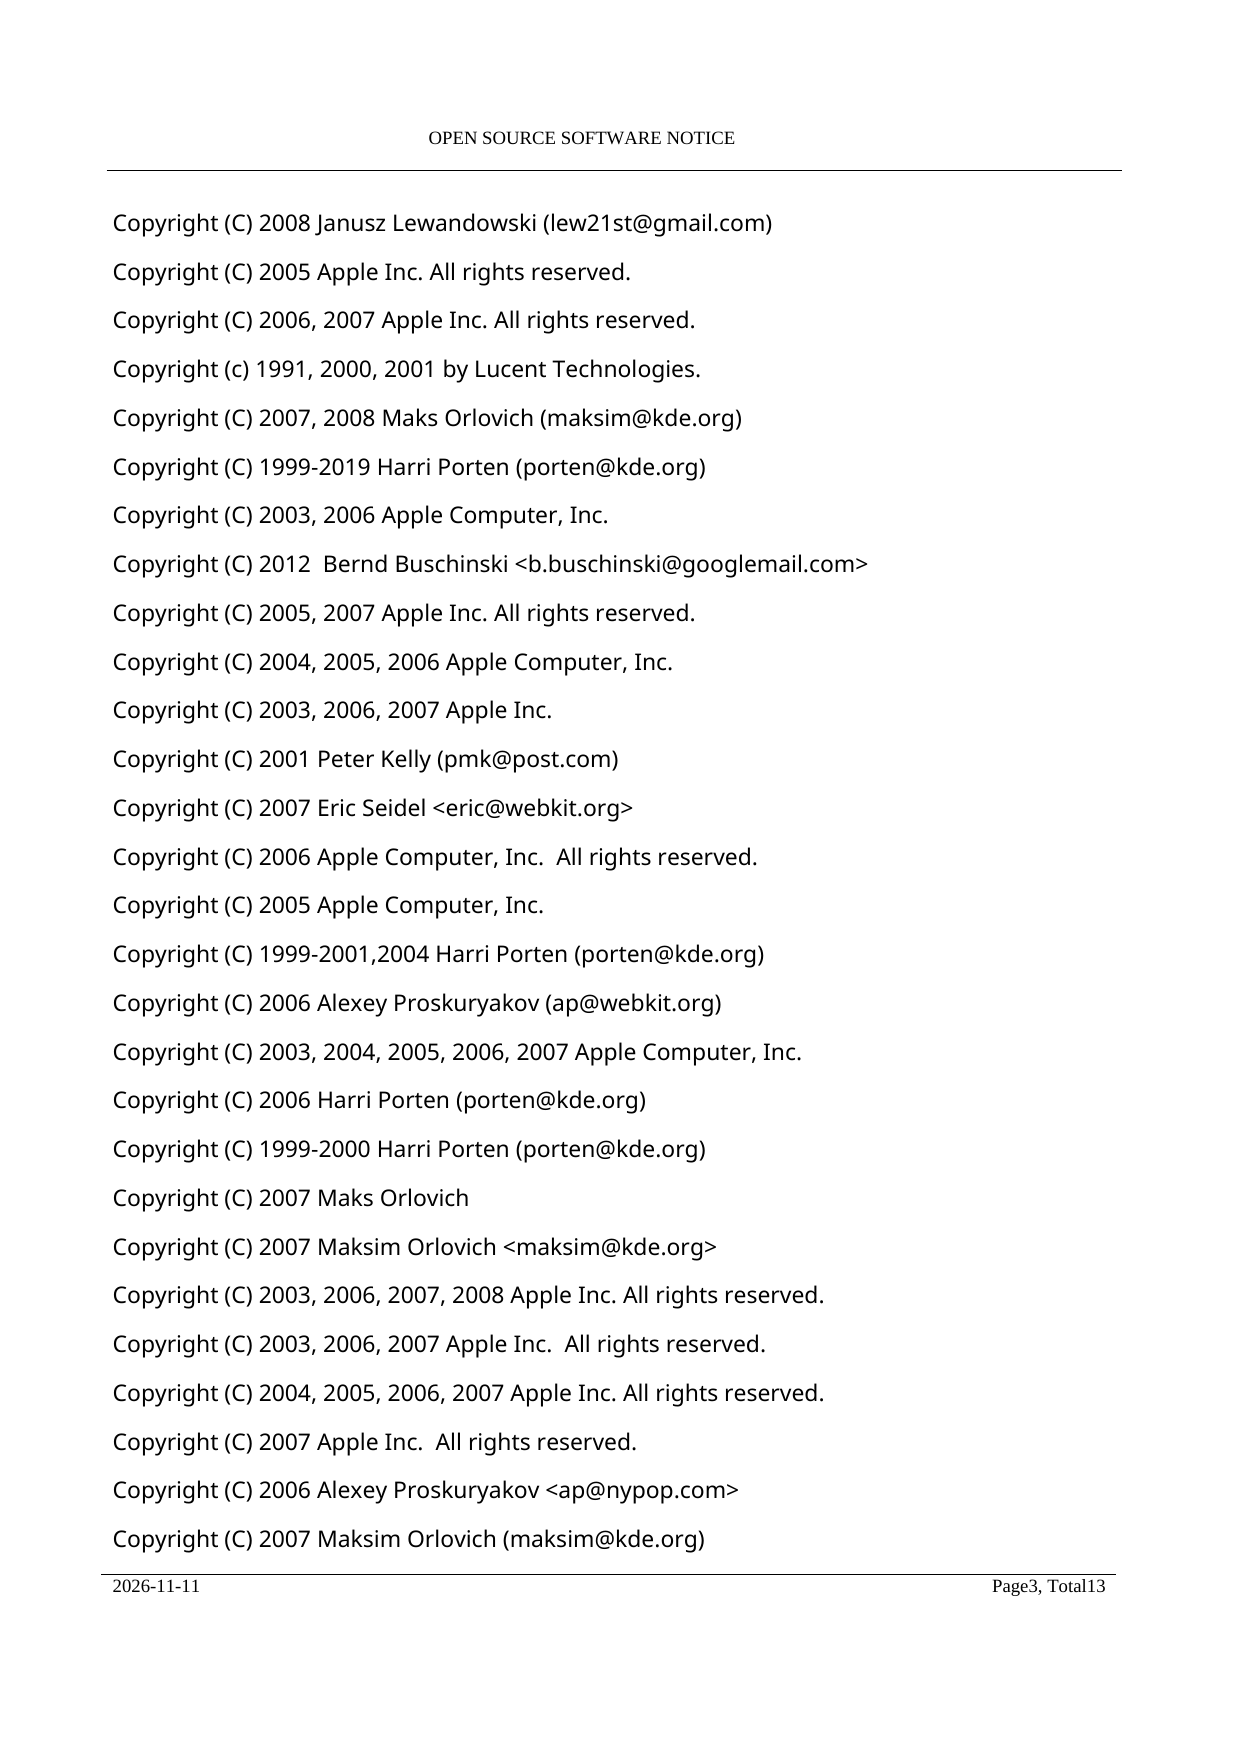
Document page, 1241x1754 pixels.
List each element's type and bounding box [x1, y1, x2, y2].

text [112, 206, 1128, 1555]
